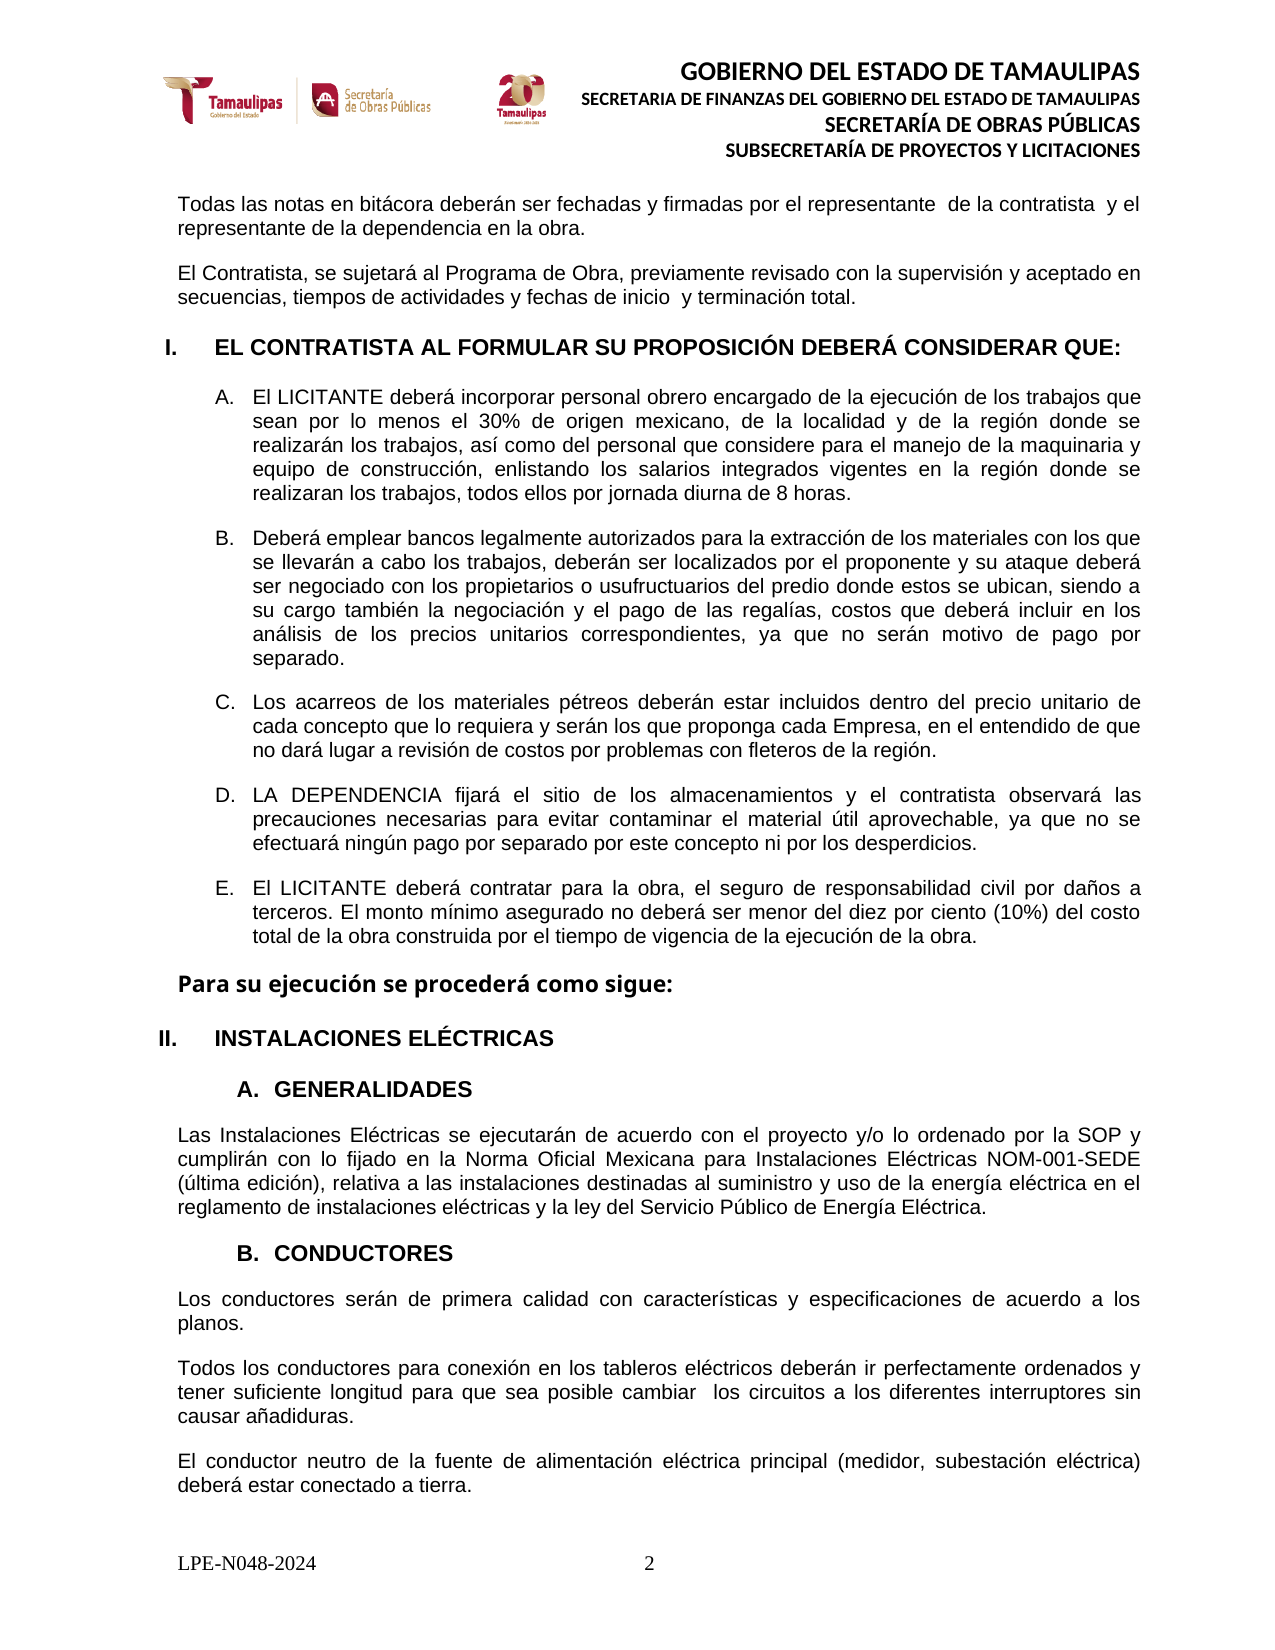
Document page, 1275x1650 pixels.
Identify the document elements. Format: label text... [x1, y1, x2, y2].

picture [151, 67, 564, 131]
list CONDUCTORES [236, 1240, 1142, 1266]
list El LICITANTE deberá contratar para la obra, el seguro de responsabilidad civil por daños a terceros. El monto mínimo asegurado no deberá ser menor del diez por ciento (10%) del costo total de la obra construida por el tiempo de vigencia de la ejecución de la obra. [215, 876, 1142, 947]
list Deberá emplear bancos legalmente autorizados para la extracción de los materiales con los que se llevarán a cabo los trabajos, deberán ser localizados por el proponente y su ataque deberá ser negociado con los propietarios o usufructuarios del predio donde estos se ubican, siendo a su cargo también la negociación y el pago de las regalías, costos que deberá incluir en los análisis de los precios unitarios correspondientes, ya que no serán motivo de pago por separado. [215, 526, 1142, 669]
list GENERALIDADES [236, 1076, 1142, 1102]
text El Contratista, se sujetará al Programa de Obra, previamente revisado con la supervisión y aceptado en secuencias, tiempos de actividades y fechas de inicio y terminación total. [177, 261, 1142, 309]
list Los acarreos de los materiales pétreos deberán estar incluidos dentro del precio unitario de cada concepto que lo requiera y serán los que proponga cada Empresa, en el entendido de que no dará lugar a revisión de costos por problemas con fleteros de la región. [215, 690, 1142, 762]
list El LICITANTE deberá incorporar personal obrero encargado de la ejecución de los trabajos que sean por lo menos el 30% de origen mexicano, de la localidad y de la región donde se realizarán los trabajos, así como del personal que considere para el manejo de la maquinaria y equipo de construcción, enlistando los salarios integrados vigentes en la región donde se realizaran los trabajos, todos ellos por jornada diurna de 8 horas. [215, 385, 1142, 505]
text El conductor neutro de la fuente de alimentación eléctrica principal (medidor, subestación eléctrica) deberá estar conectado a tierra. [177, 1448, 1142, 1496]
text Todos los conductores para conexión en los tableros eléctricos deberán ir perfectamente ordenados y tener suficiente longitud para que sea posible cambiar los circuitos a los diferentes interruptores sin causar añadiduras. [177, 1356, 1142, 1428]
text EL CONTRATISTA AL FORMULAR SU PROPOSICIÓN DEBERÁ CONSIDERAR QUE: [177, 334, 1142, 360]
list LA DEPENDENCIA fijará el sitio de los almacenamientos y el contratista observará las precauciones necesarias para evitar contaminar el material útil aprovechable, ya que no se efectuará ningún pago por separado por este concepto ni por los desperdicios. [215, 783, 1142, 855]
text Para su ejecución se procederá como sigue: [177, 968, 1142, 999]
text Los conductores serán de primera calidad con características y especificaciones de acuerdo a los planos. [177, 1287, 1142, 1335]
text Las Instalaciones Eléctricas se ejecutarán de acuerdo con el proyecto y/o lo ordenado por la SOP y cumplirán con lo fijado en la Norma Oficial Mexicana para Instalaciones Eléctricas NOM-001-SEDE (última edición), relativa a las instalaciones destinadas al suministro y uso de la energía eléctrica en el reglamento de instalaciones eléctricas y la ley del Servicio Público de Energía Eléctrica. [177, 1123, 1142, 1219]
text INSTALACIONES ELÉCTRICAS [177, 1024, 1142, 1051]
text Todas las notas en bitácora deberán ser fechadas y firmadas por el representante de la contratista y el representante de la dependencia en la obra. [177, 192, 1142, 240]
